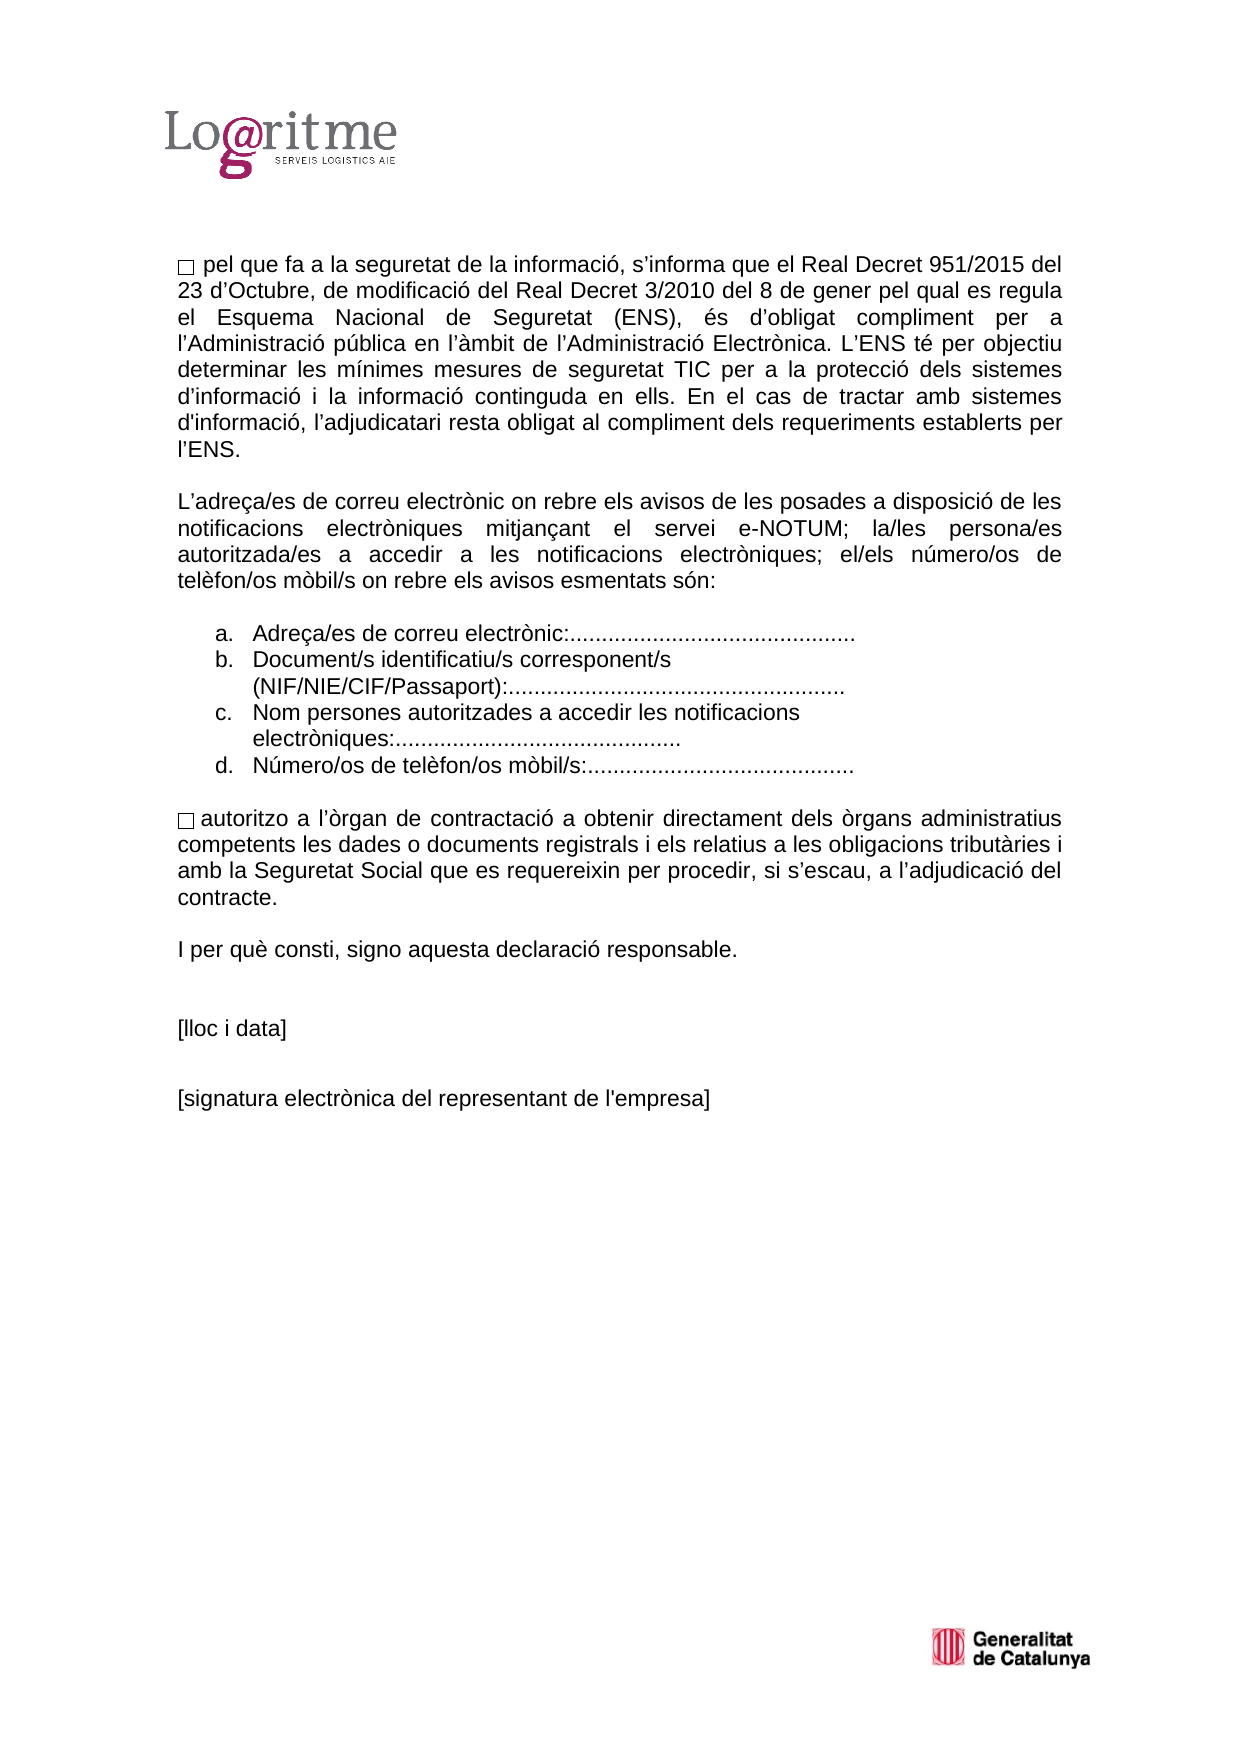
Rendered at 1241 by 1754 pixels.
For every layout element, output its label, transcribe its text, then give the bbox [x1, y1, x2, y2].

list Número/os de telèfon/os mòbil/s:.......................................... [215, 752, 1063, 778]
text [lloc i data] [177, 1015, 1063, 1042]
list Adreça/es de correu electrònic:............................................. [215, 620, 1063, 646]
text pel que fa a la seguretat de la informació, s’informa que el Real Decret 951/2015 del 23 d’Octubre, de modificació del Real Decret 3/2010 del 8 de gener pel qual es regula el Esquema Nacional de Seguretat (ENS), és d’obligat compliment per a l’Administració pública en l’àmbit de l’Administració Electrònica. L’ENS té per objectiu determinar les mínimes mesures de seguretat TIC per a la protecció dels sistemes d’informació i la informació continguda en ells. En el cas de tractar amb sistemes d'informació, l’adjudicatari resta obligat al compliment dels requeriments establerts per l’ENS. [177, 251, 1063, 462]
text autoritzo a l’òrgan de contractació a obtenir directament dels òrgans administratius competents les dades o documents registrals i els relatius a les obligacions tributàries i amb la Seguretat Social que es requereixin per procedir, si s’escau, a l’adjudicació del contracte. [177, 804, 1063, 910]
text [signatura electrònica del representant de l'empresa] [177, 1085, 1063, 1111]
picture [161, 103, 399, 182]
list Document/s identificatiu/s corresponent/s (NIF/NIE/CIF/Passaport):..................................................... [215, 646, 1063, 699]
text L’adreça/es de correu electrònic on rebre els avisos de les posades a disposició de les notificacions electròniques mitjançant el servei e-NOTUM; la/les persona/es autoritzada/es a accedir a les notificacions electròniques; el/els número/os de telèfon/os mòbil/s on rebre els avisos esmentats són: [177, 488, 1063, 594]
list Nom persones autoritzades a accedir les notificacions electròniques:............................................. [215, 699, 1063, 752]
text I per què consti, signo aquesta declaració responsable. [177, 936, 1063, 963]
picture [893, 1621, 1129, 1674]
